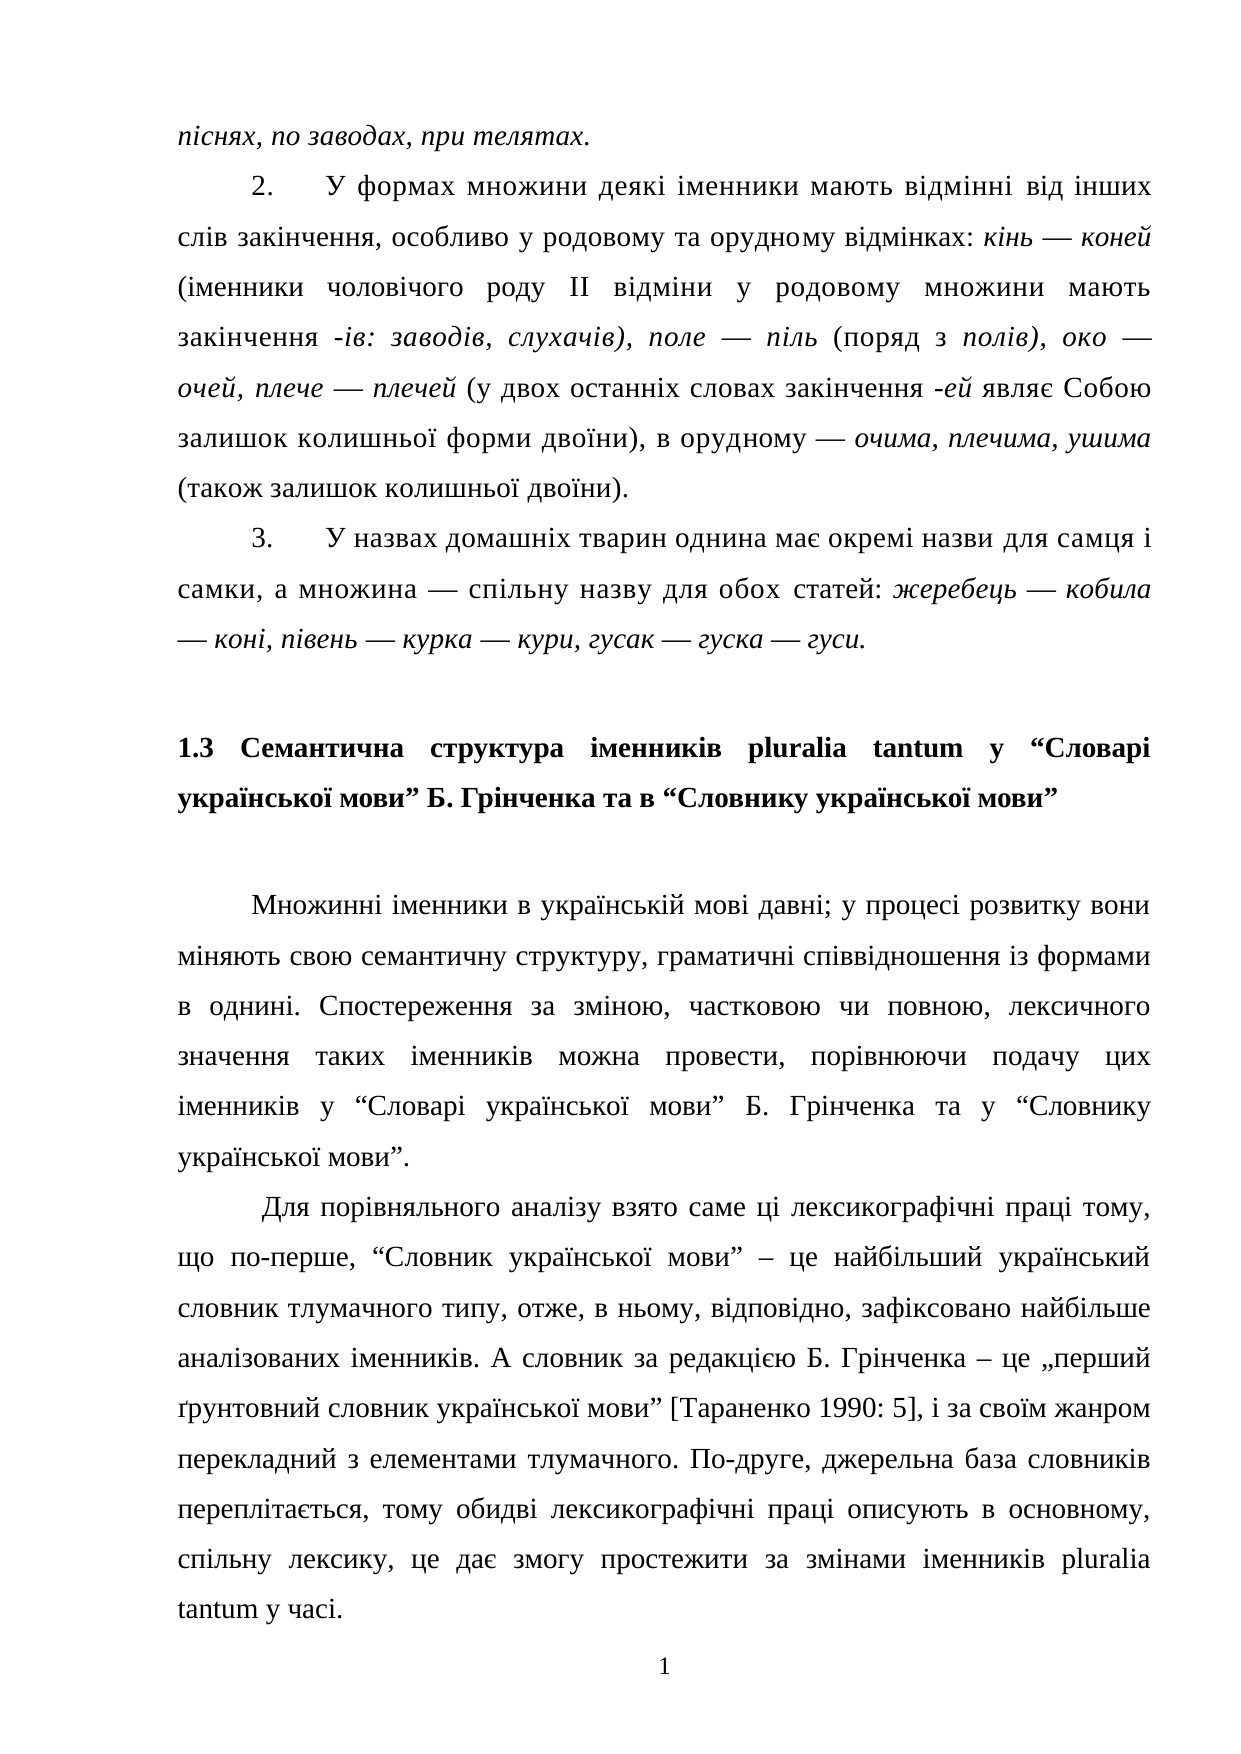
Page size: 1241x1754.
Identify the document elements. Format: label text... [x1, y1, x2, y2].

list У назвах домашніх тварин однина має окремі назви для самця і самки, а множина — спільну назву для обох статей: жеребець — кобила — коні, півень — курка — кури, гусак — гуска — гуси. [177, 521, 1152, 655]
text Для порівняльного аналізу взято саме ці лексикографічні праці тому, що по-перше, “Словник української мови” – це найбільший український словник тлумачного типу, отже, в ньому, відповідно, зафіксовано найбільше аналізованих іменників. А словник за редакцією Б. Грінченка – це „перший ґрунтовний словник української мови” [Тараненко 1990: 5], і за своїм жанром перекладний з елементами тлумачного. По-друге, джерельна база словників переплітається, тому обидві лексикографічні праці описують в основному, спільну лексику, це дає змогу простежити за змінами іменників pluralia tantum у часі. [177, 1189, 1152, 1625]
list У формах множини деякі іменники мають відмінні від інших слів закінчення, особливо у родовому та орудному відмінках: кінь — коней (іменники чоловічого роду II відміни у родовому множини мають закінчення -ів: заводів, слухачів), поле — піль (поряд з полів), око — очей, плече — плечей (у двох останніх словах закінчення -ей являє Собою залишок колишньої форми двоїни), в орудному — очима, плечима, ушима (також залишок колишньої двоїни). [177, 168, 1152, 504]
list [177, 118, 1152, 152]
text Множинні іменники в українській мові давні; у процесі розвитку вони міняють свою семантичну структуру, граматичні співвідношення із формами в однині. Спостереження за зміною, частковою чи повною, лексичного значення таких іменників можна провести, порівнюючи подачу цих іменників у “Словарі української мови” Б. Грінченка та у “Словнику української мови”. [177, 887, 1152, 1172]
subtitle 1.3 Семантична структура іменників pluralia tantum у “Словарі української мови” Б. Грінченка та в “Словнику української мови” [177, 730, 1152, 814]
